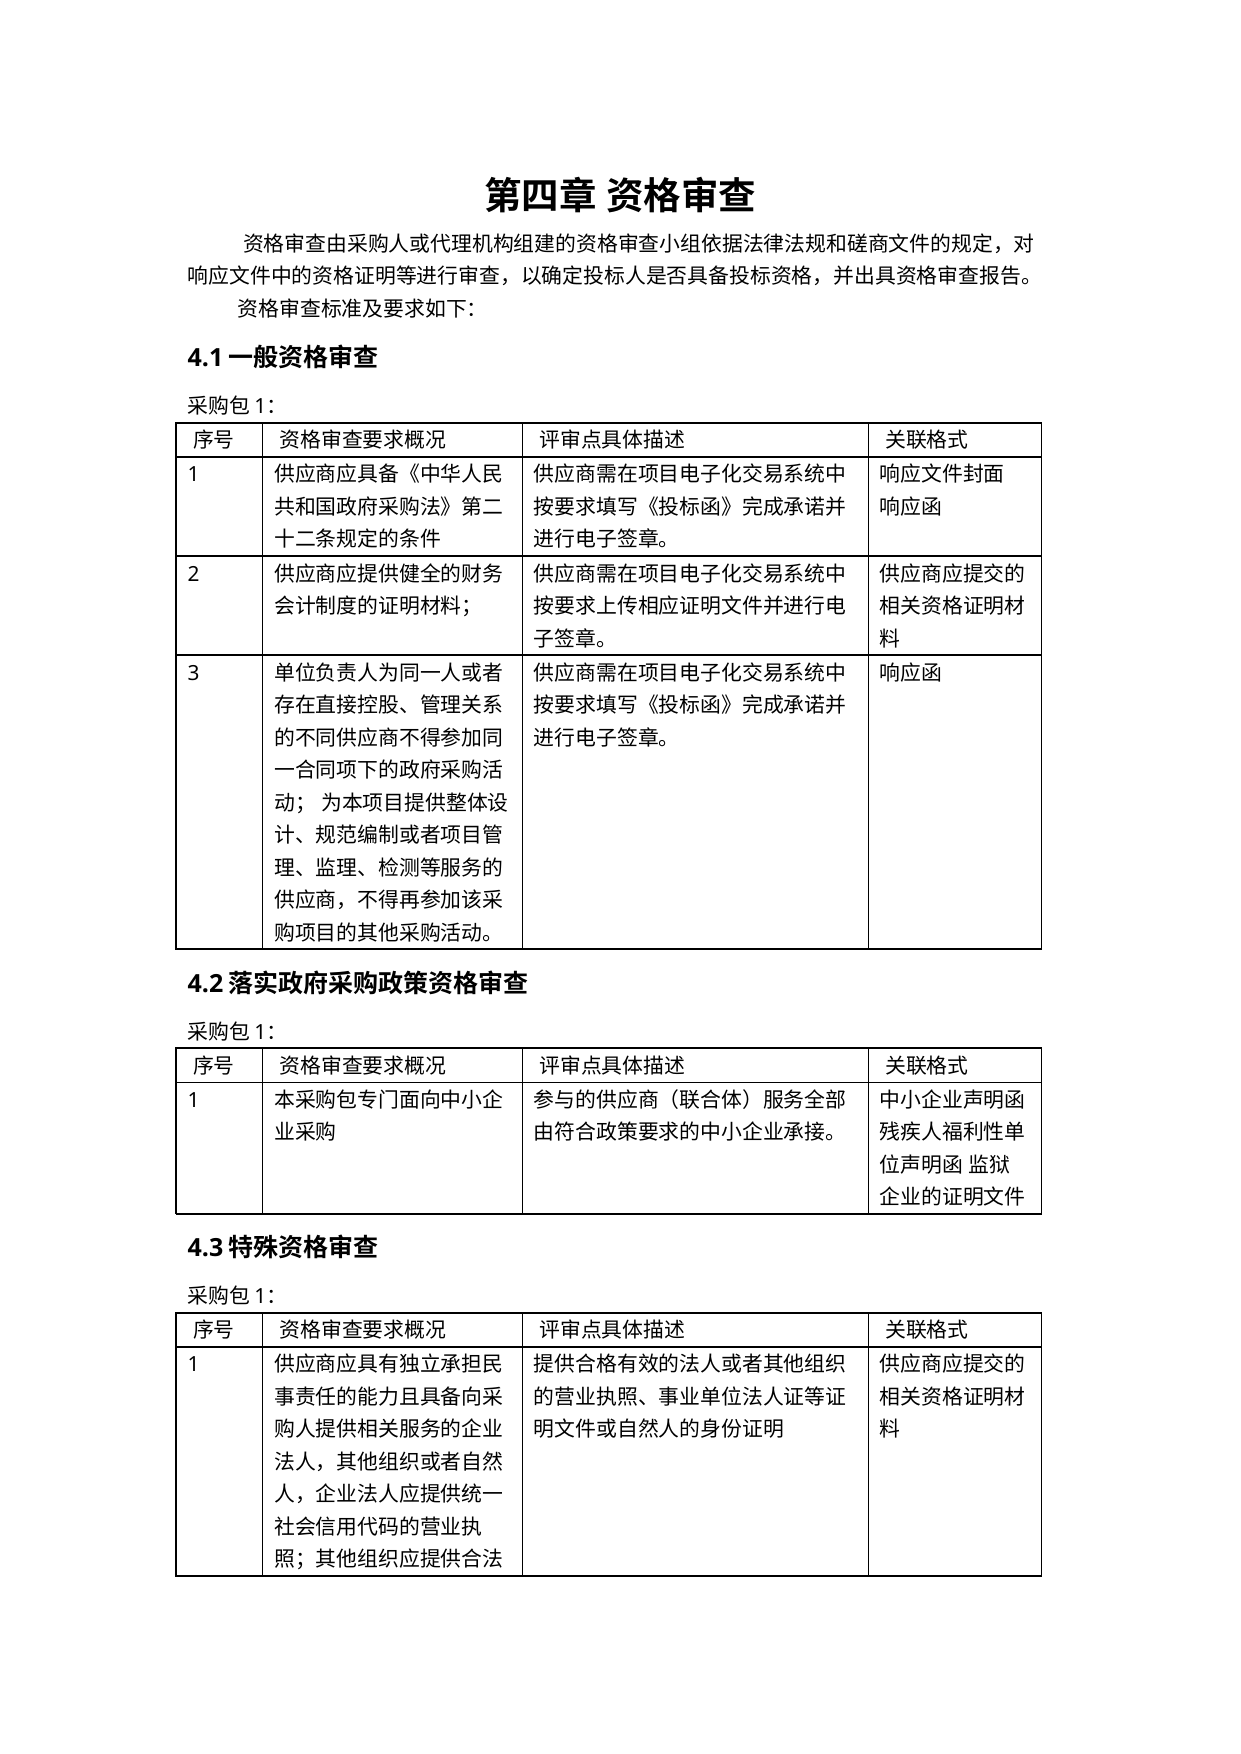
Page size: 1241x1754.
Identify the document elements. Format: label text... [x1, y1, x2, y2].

text 4.3特殊资格审查 [187, 1214, 1053, 1279]
text 资格审查标准及要求如下： [187, 292, 1053, 324]
table_header 评审点具体描述 [523, 424, 868, 456]
table_cell 响应函 [869, 656, 1041, 948]
text 资格审查由采购人或代理机构组建的资格审查小组依据法律法规和磋商文件的规定，对响应文件中的资格证明等进行审查，以确定投标人是否具备投标资格，并出具资格审查报告。 [187, 227, 1053, 292]
table_cell 中小企业声明函 残疾人福利性单位声明函 监狱企业的证明文件 [869, 1083, 1041, 1213]
table_header 关联格式 [869, 424, 1041, 456]
table_header 资格审查要求概况 [263, 1314, 522, 1346]
table_cell 2 [177, 557, 262, 654]
table_cell 供应商应提交的相关资格证明材料 [869, 1348, 1041, 1575]
text 采购包1： [187, 1015, 1053, 1047]
text 4.1一般资格审查 [187, 324, 1053, 389]
table_cell 1 [177, 458, 262, 555]
table_cell 3 [177, 656, 262, 948]
table_cell 1 [177, 1083, 262, 1213]
text 采购包1： [187, 389, 1053, 422]
table_header 资格审查要求概况 [263, 1049, 522, 1081]
table_cell 单位负责人为同一人或者存在直接控股、管理关系的不同供应商不得参加同一合同项下的政府采购活动； 为本项目提供整体设计、规范编制或者项目管理、监理、检测等服务的供应商，不得再参加该采购项目的其他采购活动。 [263, 656, 522, 948]
table_cell 1 [177, 1348, 262, 1575]
table_header 资格审查要求概况 [263, 424, 522, 456]
table_cell 本采购包专门面向中小企业采购 [263, 1083, 522, 1213]
table_cell 供应商应提供健全的财务会计制度的证明材料； [263, 557, 522, 654]
table_cell 供应商需在项目电子化交易系统中按要求上传相应证明文件并进行电子签章。 [523, 557, 868, 654]
table_header 序号 [177, 1049, 262, 1081]
table_cell 供应商需在项目电子化交易系统中按要求填写《投标函》完成承诺并进行电子签章。 [523, 458, 868, 555]
text 第四章 资格审查 [187, 162, 1053, 227]
table_cell 响应文件封面 响应函 [869, 458, 1041, 555]
table_cell 供应商应提交的相关资格证明材料 [869, 557, 1041, 654]
table_header 序号 [177, 424, 262, 456]
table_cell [263, 1348, 522, 1575]
table_header 评审点具体描述 [523, 1314, 868, 1346]
table_header 关联格式 [869, 1314, 1041, 1346]
table_cell 供应商需在项目电子化交易系统中按要求填写《投标函》完成承诺并进行电子签章。 [523, 656, 868, 948]
text 4.2落实政府采购政策资格审查 [187, 950, 1053, 1015]
table_header 关联格式 [869, 1049, 1041, 1081]
table_cell 供应商应具备《中华人民共和国政府采购法》第二十二条规定的条件 [263, 458, 522, 555]
table_header 序号 [177, 1314, 262, 1346]
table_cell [523, 1348, 868, 1575]
text 采购包1： [187, 1279, 1053, 1312]
table_header 评审点具体描述 [523, 1049, 868, 1081]
table_cell 参与的供应商（联合体）服务全部由符合政策要求的中小企业承接。 [523, 1083, 868, 1213]
